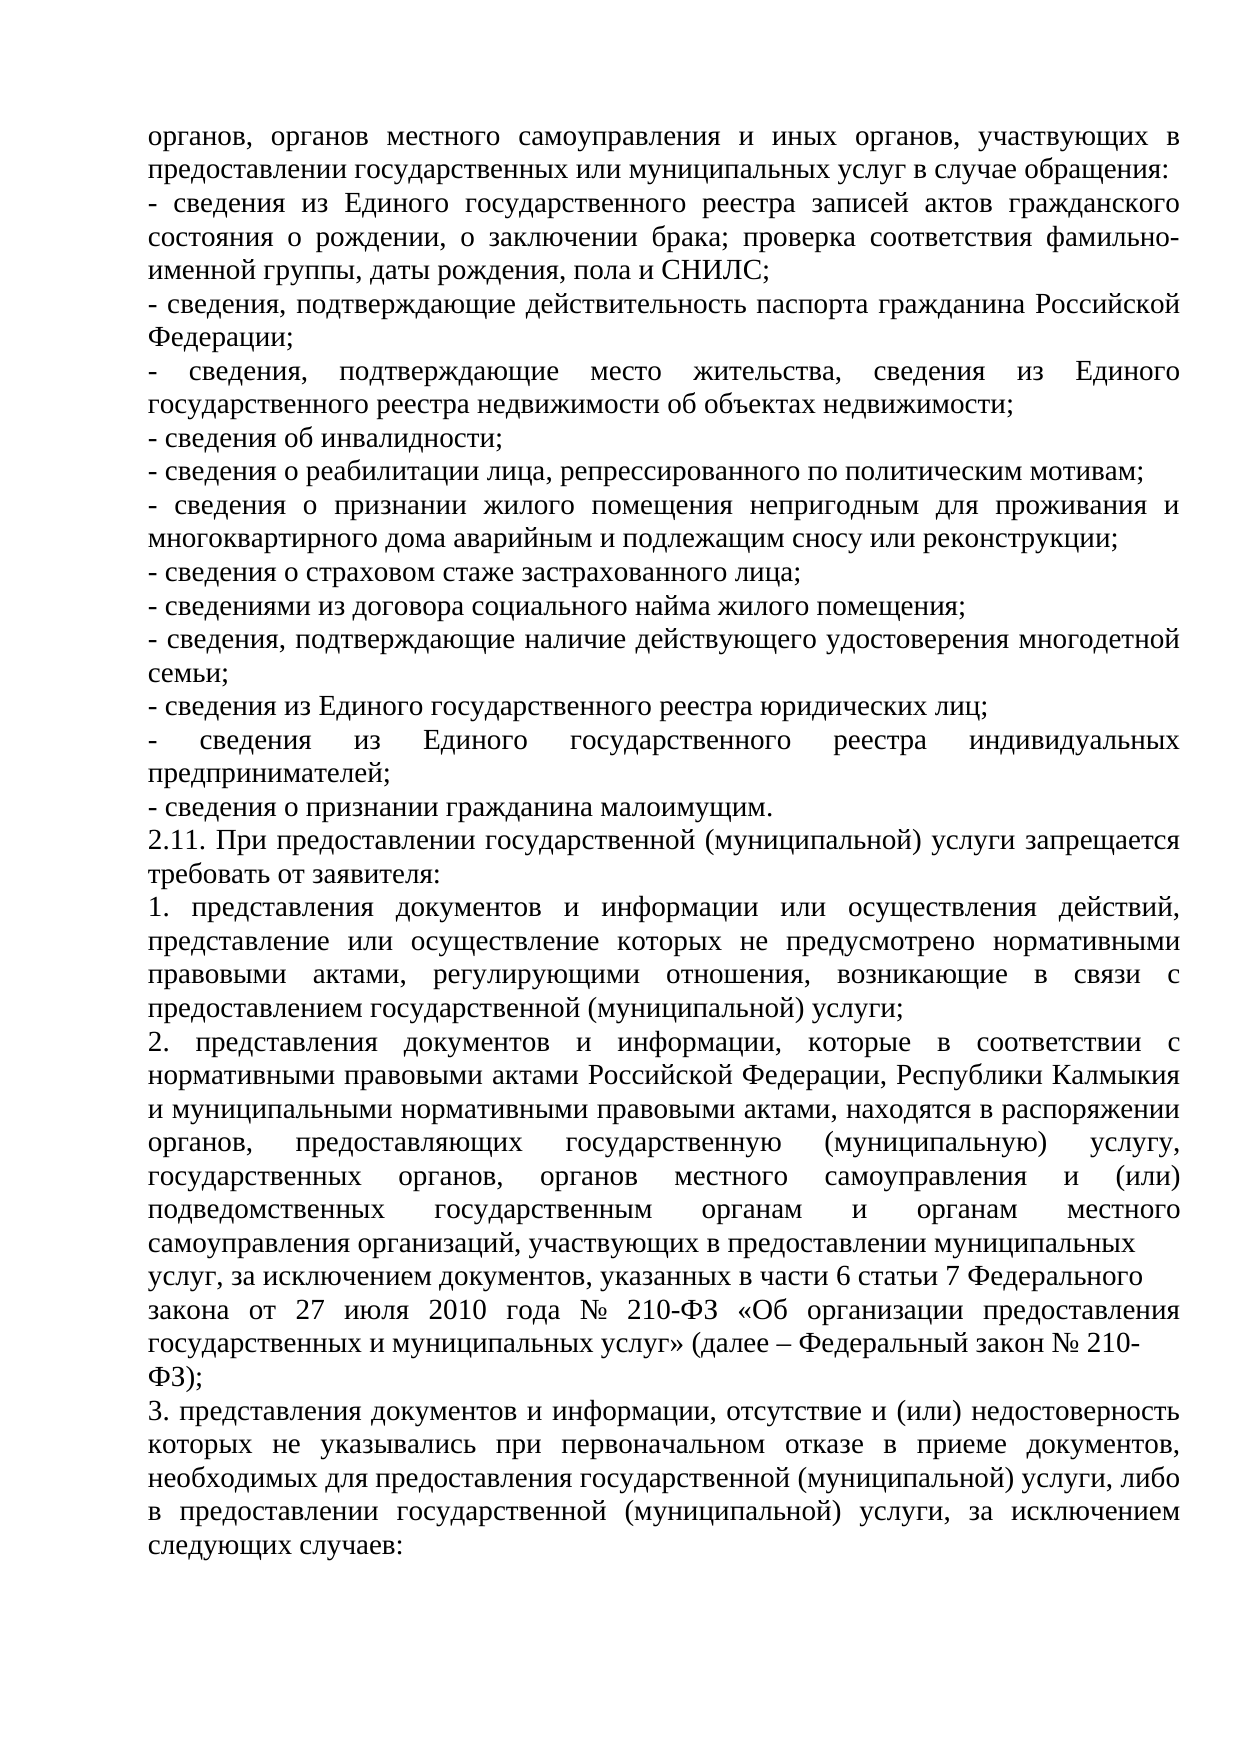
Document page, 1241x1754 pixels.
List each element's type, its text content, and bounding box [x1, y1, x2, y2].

text услуг, за исключением документов, указанных в части 6 статьи 7 Федерального [148, 1258, 1181, 1292]
text - сведения из Единого государственного реестра записей актов гражданского состояния о рождении, о заключении брака; проверка соответствия фамильно-именной группы, даты рождения, пола и СНИЛС; [148, 185, 1181, 286]
text - сведения об инвалидности; [148, 420, 1181, 453]
text закона от 27 июля 2010 года № 210-ФЗ «Об организации предоставления государственных и муниципальных услуг» (далее – Федеральный закон № 210- [148, 1292, 1181, 1359]
text - сведениями из договора социального найма жилого помещения; [148, 588, 1181, 621]
text - сведения о признании гражданина малоимущим. [148, 789, 1181, 822]
text - сведения о страховом стаже застрахованного лица; [148, 554, 1181, 588]
text 2.11. При предоставлении государственной (муниципальной) услуги запрещается требовать от заявителя: [148, 822, 1181, 889]
text 1. представления документов и информации или осуществления действий, представление или осуществление которых не предусмотрено нормативными правовыми актами, регулирующими отношения, возникающие в связи с предоставлением государственной (муниципальной) услуги; [148, 889, 1181, 1024]
text - сведения, подтверждающие действительность паспорта гражданина Российской Федерации; [148, 286, 1181, 353]
text - сведения, подтверждающие место жительства, сведения из Единого государственного реестра недвижимости об объектах недвижимости; [148, 353, 1181, 420]
text - сведения о признании жилого помещения непригодным для проживания и многоквартирного дома аварийным и подлежащим сносу или реконструкции; [148, 487, 1181, 554]
text 3. представления документов и информации, отсутствие и (или) недостоверность которых не указывались при первоначальном отказе в приеме документов, необходимых для предоставления государственной (муниципальной) услуги, либо в предоставлении государственной (муниципальной) услуги, за исключением следующих случаев: [148, 1393, 1181, 1560]
text - сведения о реабилитации лица, репрессированного по политическим мотивам; [148, 453, 1181, 487]
text - сведения из Единого государственного реестра индивидуальных предпринимателей; [148, 722, 1181, 789]
text - сведения, подтверждающие наличие действующего удостоверения многодетной семьи; [148, 621, 1181, 688]
text ФЗ); [148, 1359, 1181, 1393]
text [148, 118, 1181, 185]
text 2. представления документов и информации, которые в соответствии с нормативными правовыми актами Российской Федерации, Республики Калмыкия и муниципальными нормативными правовыми актами, находятся в распоряжении органов, предоставляющих государственную (муниципальную) услугу, государственных органов, органов местного самоуправления и (или) подведомственных государственным органам и органам местного самоуправления организаций, участвующих в предоставлении муниципальных [148, 1024, 1181, 1258]
text - сведения из Единого государственного реестра юридических лиц; [148, 688, 1181, 722]
